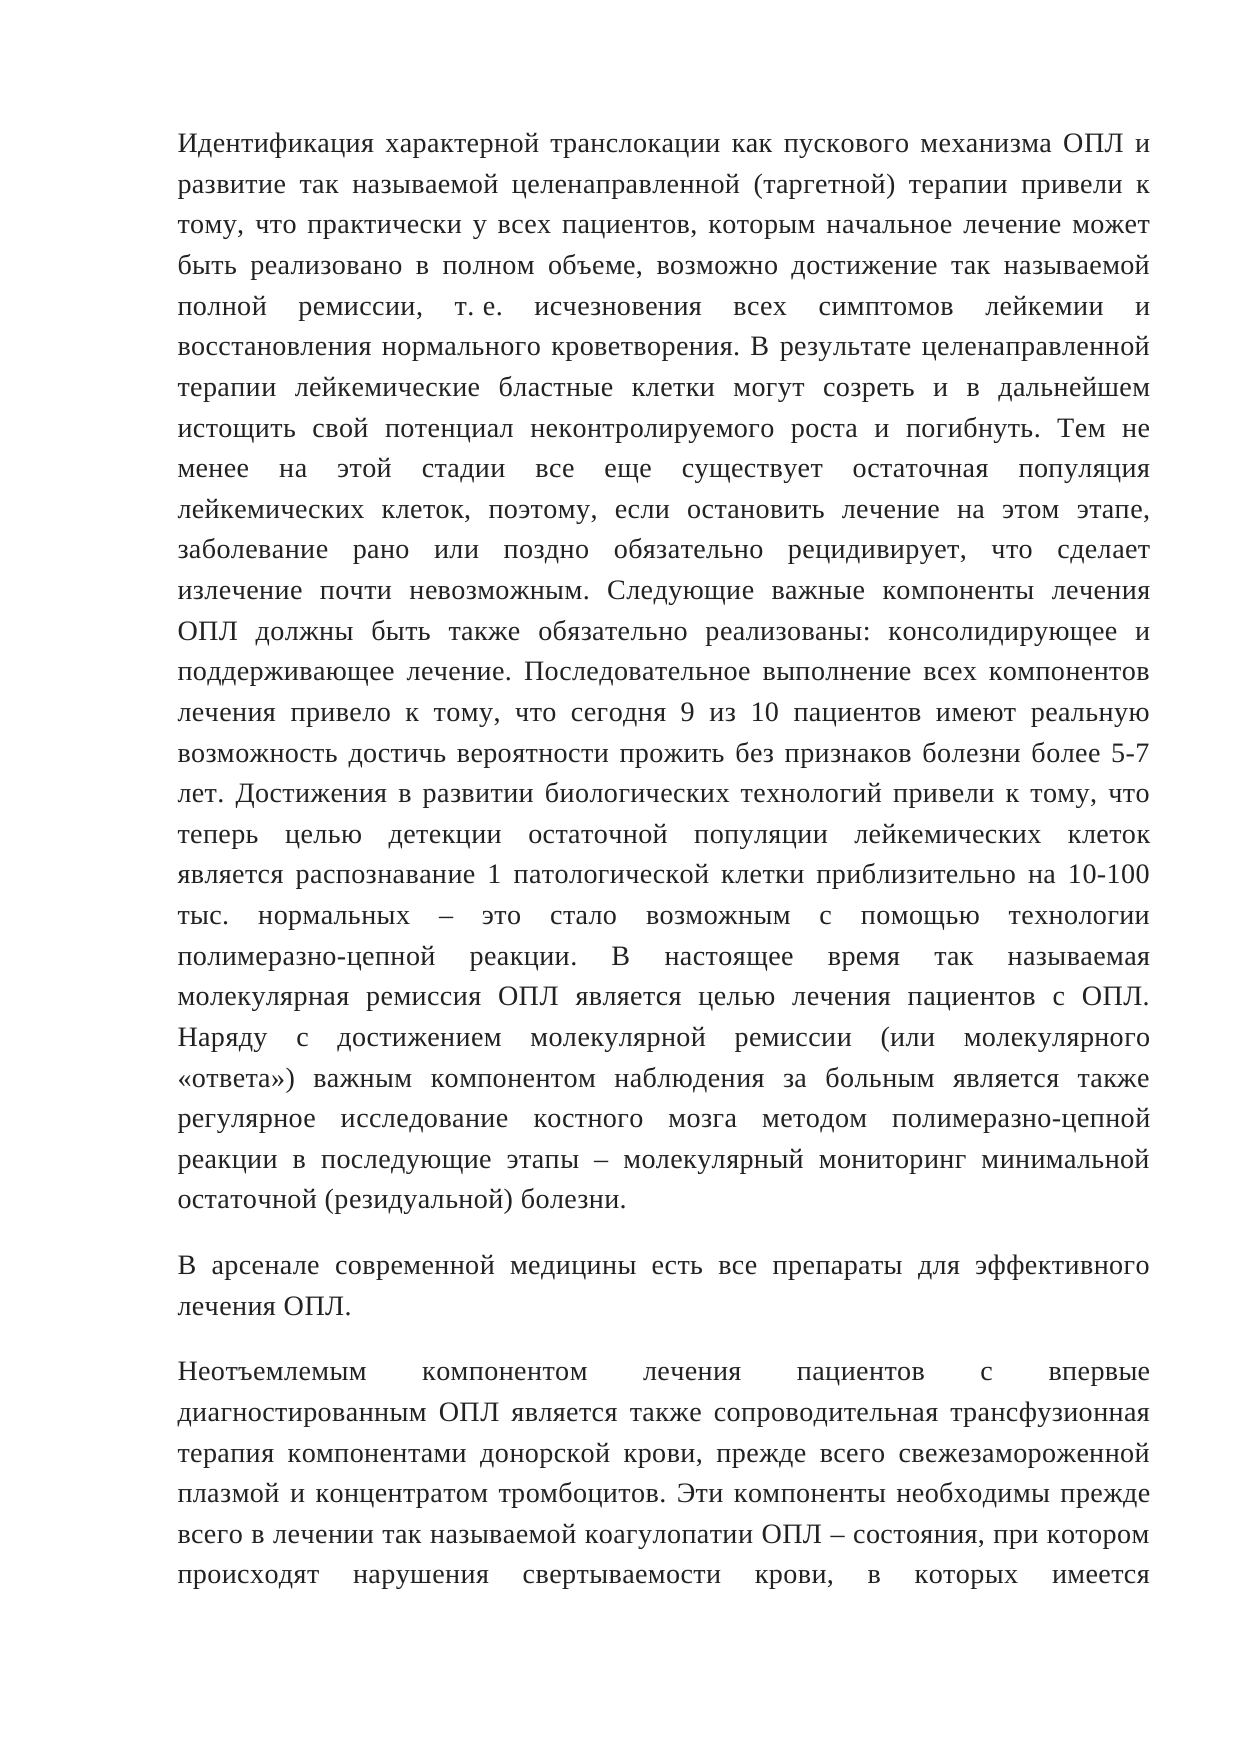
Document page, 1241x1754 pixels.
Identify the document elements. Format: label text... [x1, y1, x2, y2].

text Идентификация характерной транслокации как пускового механизма ОПЛ и развитие так называемой целенаправленной (таргетной) терапии привели к тому, что практически у всех пациентов, которым начальное лечение может быть реализовано в полном объеме, возможно достижение так называемой полной ремиссии, т. е. исчезновения всех симптомов лейкемии и восстановления нормального кроветворения. В результате целенаправленной терапии лейкемические бластные клетки могут созреть и в дальнейшем истощить свой потенциал неконтролируемого роста и погибнуть. Тем не менее на этой стадии все еще существует остаточная популяция лейкемических клеток, поэтому, если остановить лечение на этом этапе, заболевание рано или поздно обязательно рецидивирует, что сделает излечение почти невозможным. Следующие важные компоненты лечения ОПЛ должны быть также обязательно реализованы: консолидирующее и поддерживающее лечение. Последовательное выполнение всех компонентов лечения привело к тому, что сегодня 9 из 10 пациентов имеют реальную возможность достичь вероятности прожить без признаков болезни более 5-7 лет. Достижения в развитии биологических технологий привели к тому, что теперь целью детекции остаточной популяции лейкемических клеток является распознавание 1 патологической клетки приблизительно на 10-100 тыс. нормальных – это стало возможным с помощью технологии полимеразно-цепной реакции. В настоящее время так называемая молекулярная ремиссия ОПЛ является целью лечения пациентов с ОПЛ. Наряду с достижением молекулярной ремиссии (или молекулярного «ответа») важным компонентом наблюдения за больным является также регулярное исследование костного мозга методом полимеразно-цепной реакции в последующие этапы – молекулярный мониторинг минимальной остаточной (резидуальной) болезни. [177, 118, 1152, 1215]
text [177, 1346, 1152, 1590]
text В арсенале современной медицины есть все препараты для эффективного лечения ОПЛ. [177, 1240, 1152, 1321]
